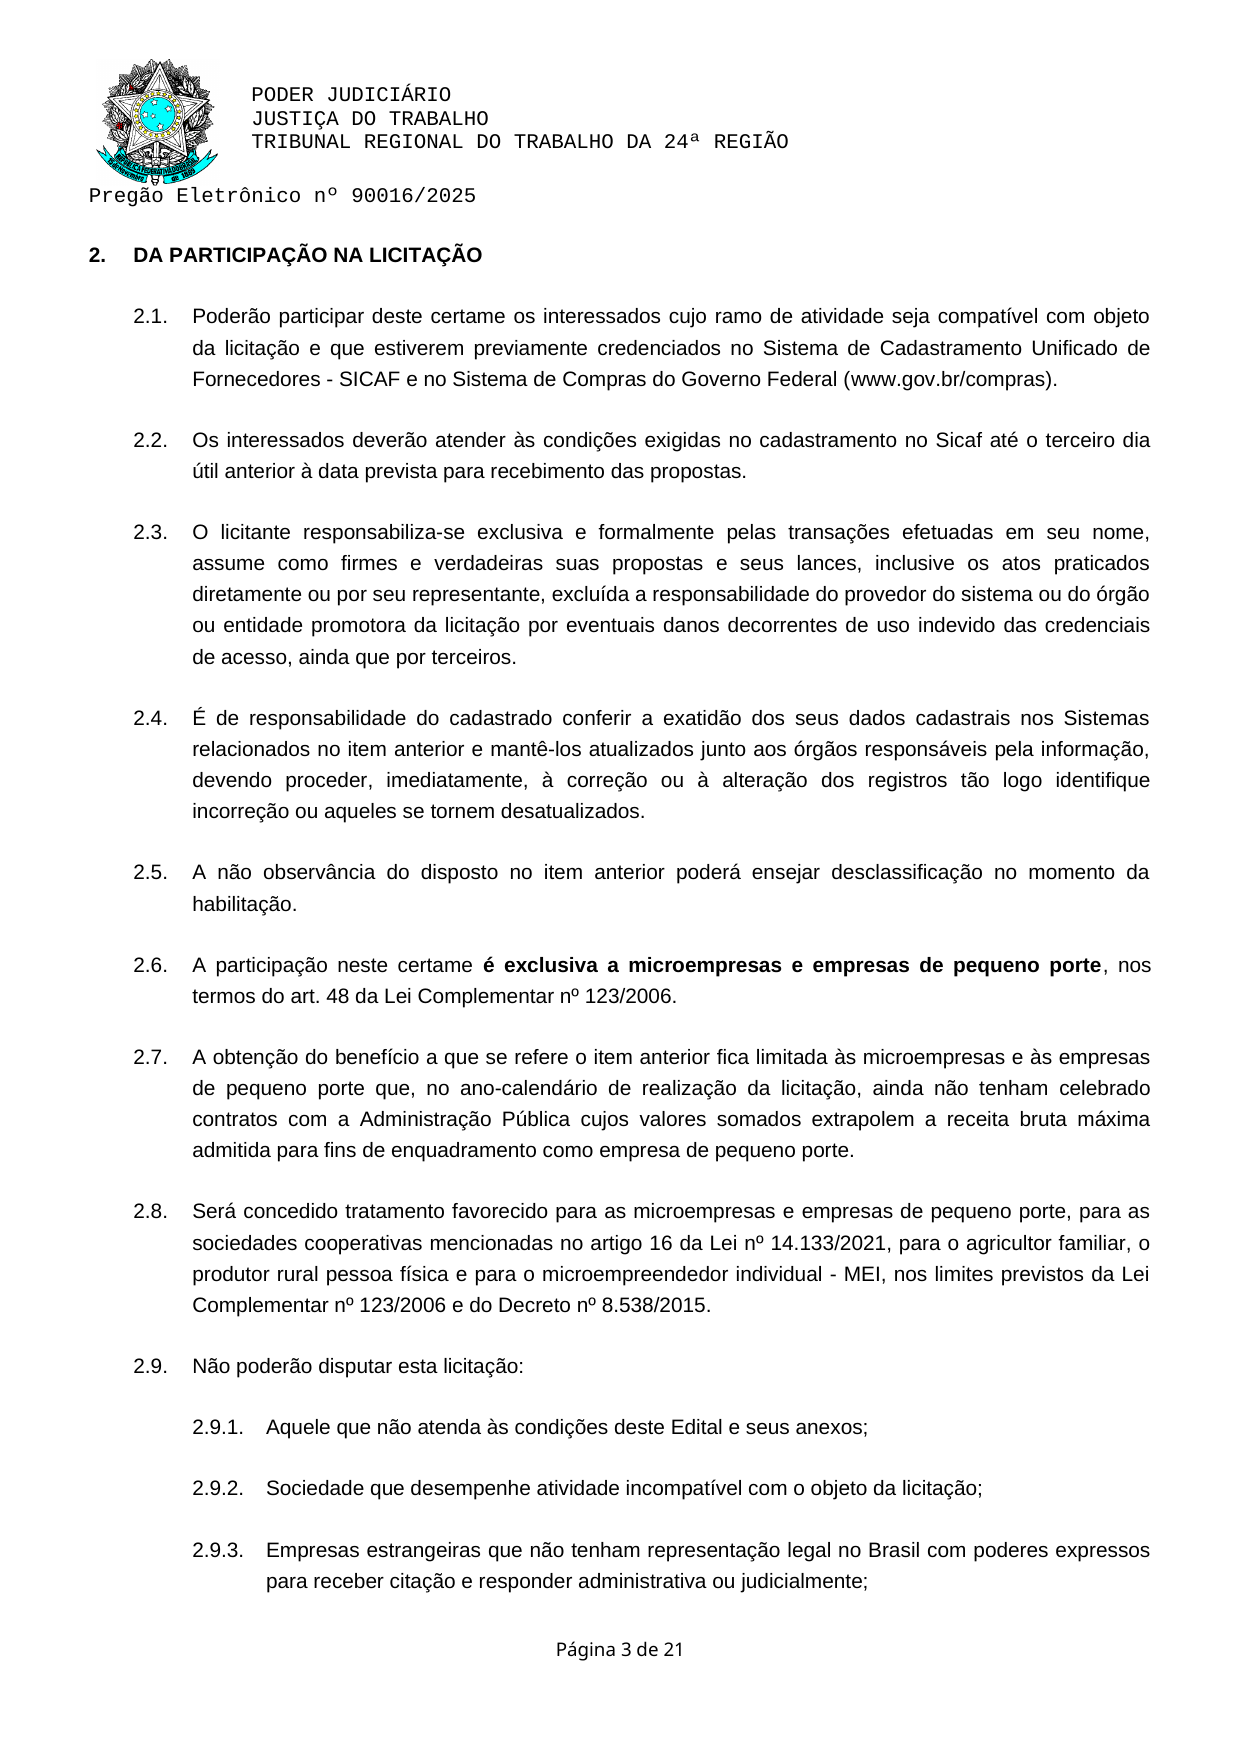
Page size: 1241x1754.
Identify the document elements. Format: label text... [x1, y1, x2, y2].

text Os interessados deverão atender às condições exigidas no cadastramento no Sicaf até o terceiro dia útil anterior à data prevista para recebimento das propostas. [133, 428, 1152, 483]
text Será concedido tratamento favorecido para as microempresas e empresas de pequeno porte, para as sociedades cooperativas mencionadas no artigo 16 da Lei nº 14.133/2021, para o agricultor familiar, o produtor rural pessoa física e para o microempreendedor individual - MEI, nos limites previstos da Lei Complementar nº 123/2006 e do Decreto nº 8.538/2015. [133, 1199, 1152, 1317]
picture [96, 59, 220, 186]
list Aquele que não atenda às condições deste Edital e seus anexos; [192, 1415, 1152, 1439]
text A obtenção do benefício a que se refere o item anterior fica limitada às microempresas e às empresas de pequeno porte que, no ano-calendário de realização da licitação, ainda não tenham celebrado contratos com a Administração Pública cujos valores somados extrapolem a receita bruta máxima admitida para fins de enquadramento como empresa de pequeno porte. [133, 1045, 1152, 1162]
list Sociedade que desempenhe atividade incompatível com o objeto da licitação; [192, 1476, 1152, 1500]
text O licitante responsabiliza-se exclusiva e formalmente pelas transações efetuadas em seu nome, assume como firmes e verdadeiras suas propostas e seus lances, inclusive os atos praticados diretamente ou por seu representante, excluída a responsabilidade do provedor do sistema ou do órgão ou entidade promotora da licitação por eventuais danos decorrentes de uso indevido das credenciais de acesso, ainda que por terceiros. [133, 520, 1152, 668]
text Não poderão disputar esta licitação: [133, 1354, 1152, 1378]
text A não observância do disposto no item anterior poderá ensejar desclassificação no momento da habilitação. [133, 860, 1152, 915]
list Empresas estrangeiras que não tenham representação legal no Brasil com poderes expressos para receber citação e responder administrativa ou judicialmente; [192, 1537, 1152, 1592]
text DA PARTICIPAÇÃO NA LICITAÇÃO [89, 243, 1152, 267]
text Poderão participar deste certame os interessados cujo ramo de atividade seja compatível com objeto da licitação e que estiverem previamente credenciados no Sistema de Cadastramento Unificado de Fornecedores - SICAF e no Sistema de Compras do Governo Federal (www.gov.br/compras). [133, 304, 1152, 390]
text A participação neste certame é exclusiva a microempresas e empresas de pequeno porte, nos termos do art. 48 da Lei Complementar nº 123/2006. [133, 952, 1152, 1008]
text É de responsabilidade do cadastrado conferir a exatidão dos seus dados cadastrais nos Sistemas relacionados no item anterior e mantê-los atualizados junto aos órgãos responsáveis pela informação, devendo proceder, imediatamente, à correção ou à alteração dos registros tão logo identifique incorreção ou aqueles se tornem desatualizados. [133, 706, 1152, 823]
